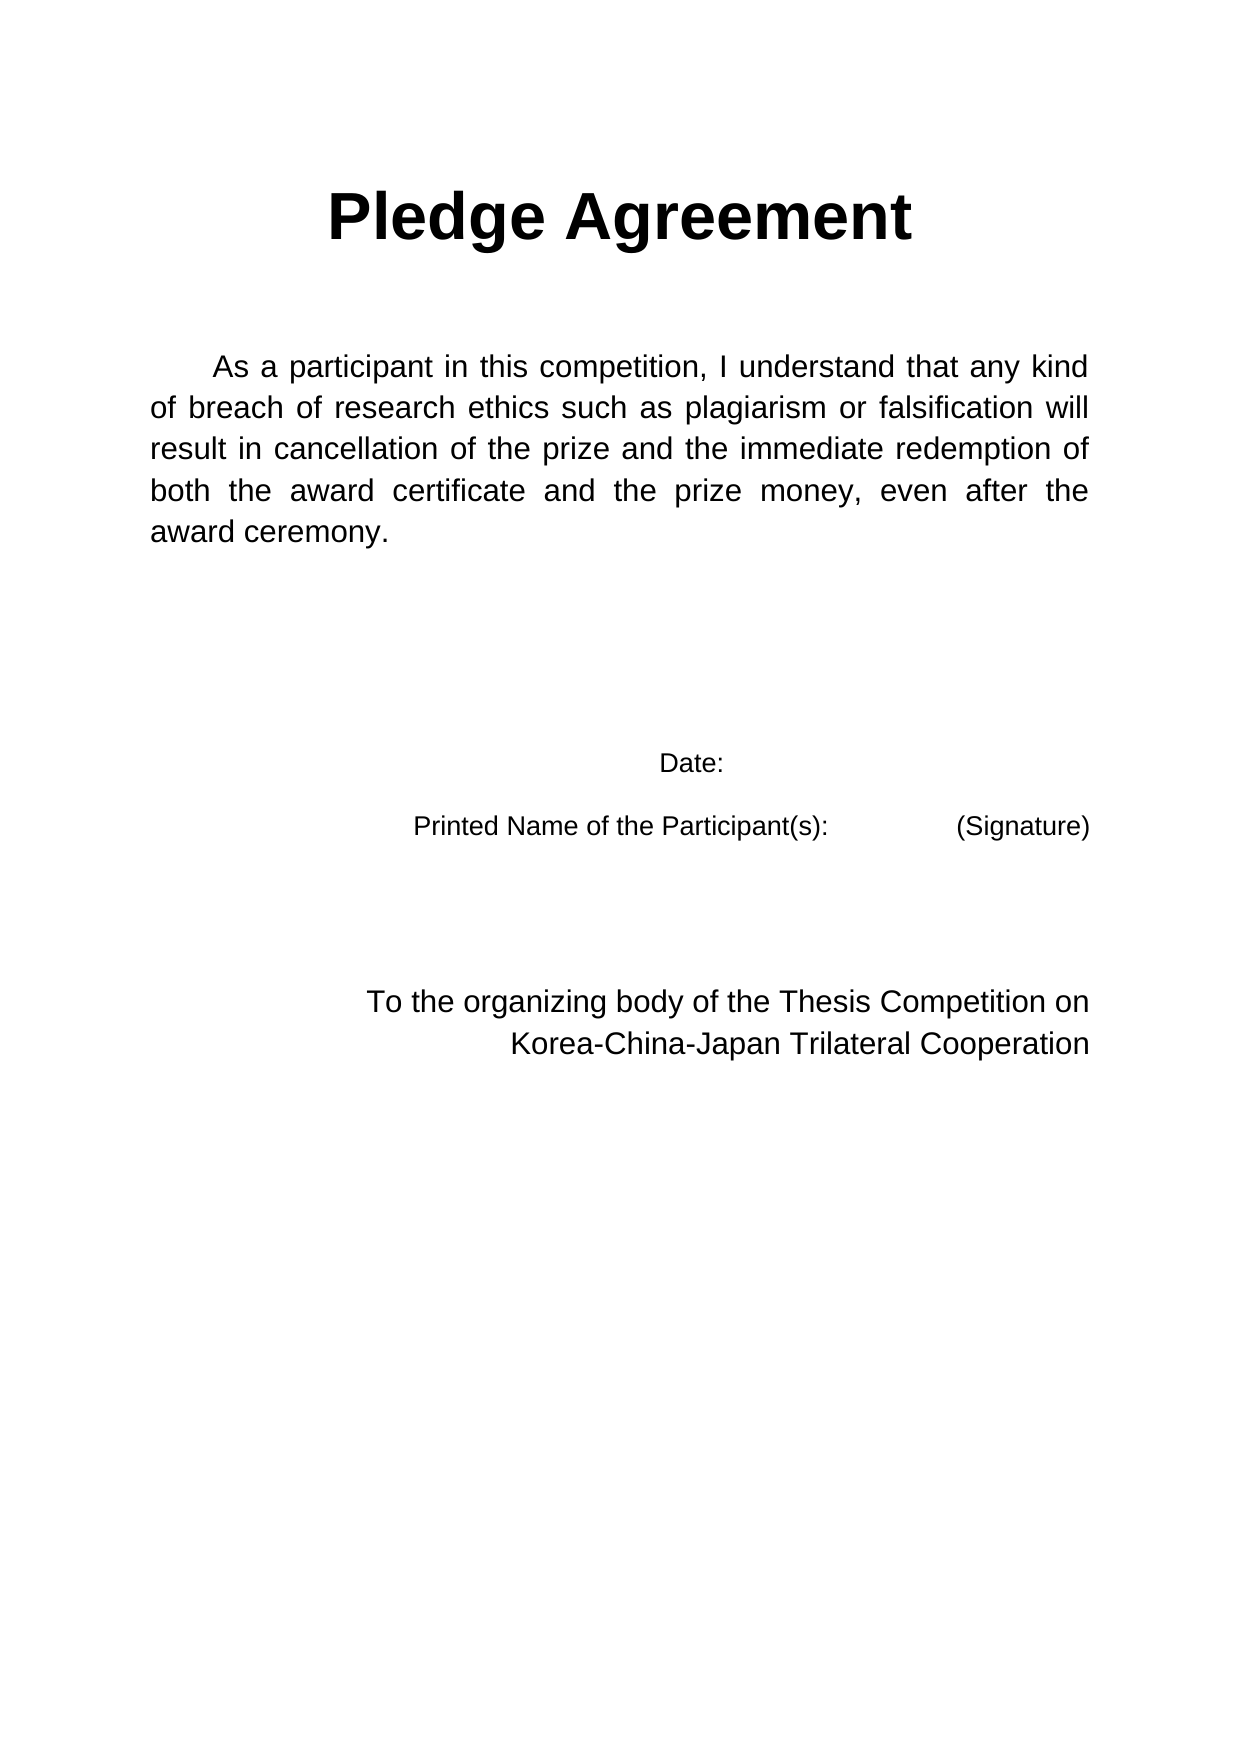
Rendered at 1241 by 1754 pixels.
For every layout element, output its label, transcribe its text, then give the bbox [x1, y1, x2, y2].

text Printed Name of the Participant(s): (Signature) [150, 810, 1090, 841]
text Korea-China-Japan Trilateral Cooperation [150, 1025, 1090, 1061]
text To the organizing body of the Thesis Competition on [150, 983, 1090, 1019]
text Pledge Agreement [150, 177, 1090, 254]
text As a participant in this competition, I understand that any kind of breach of research ethics such as plagiarism or falsification will result in cancellation of the prize and the immediate redemption of both the award certificate and the prize money, even after the award ceremony. [150, 348, 1090, 549]
text Date: [150, 747, 1090, 778]
